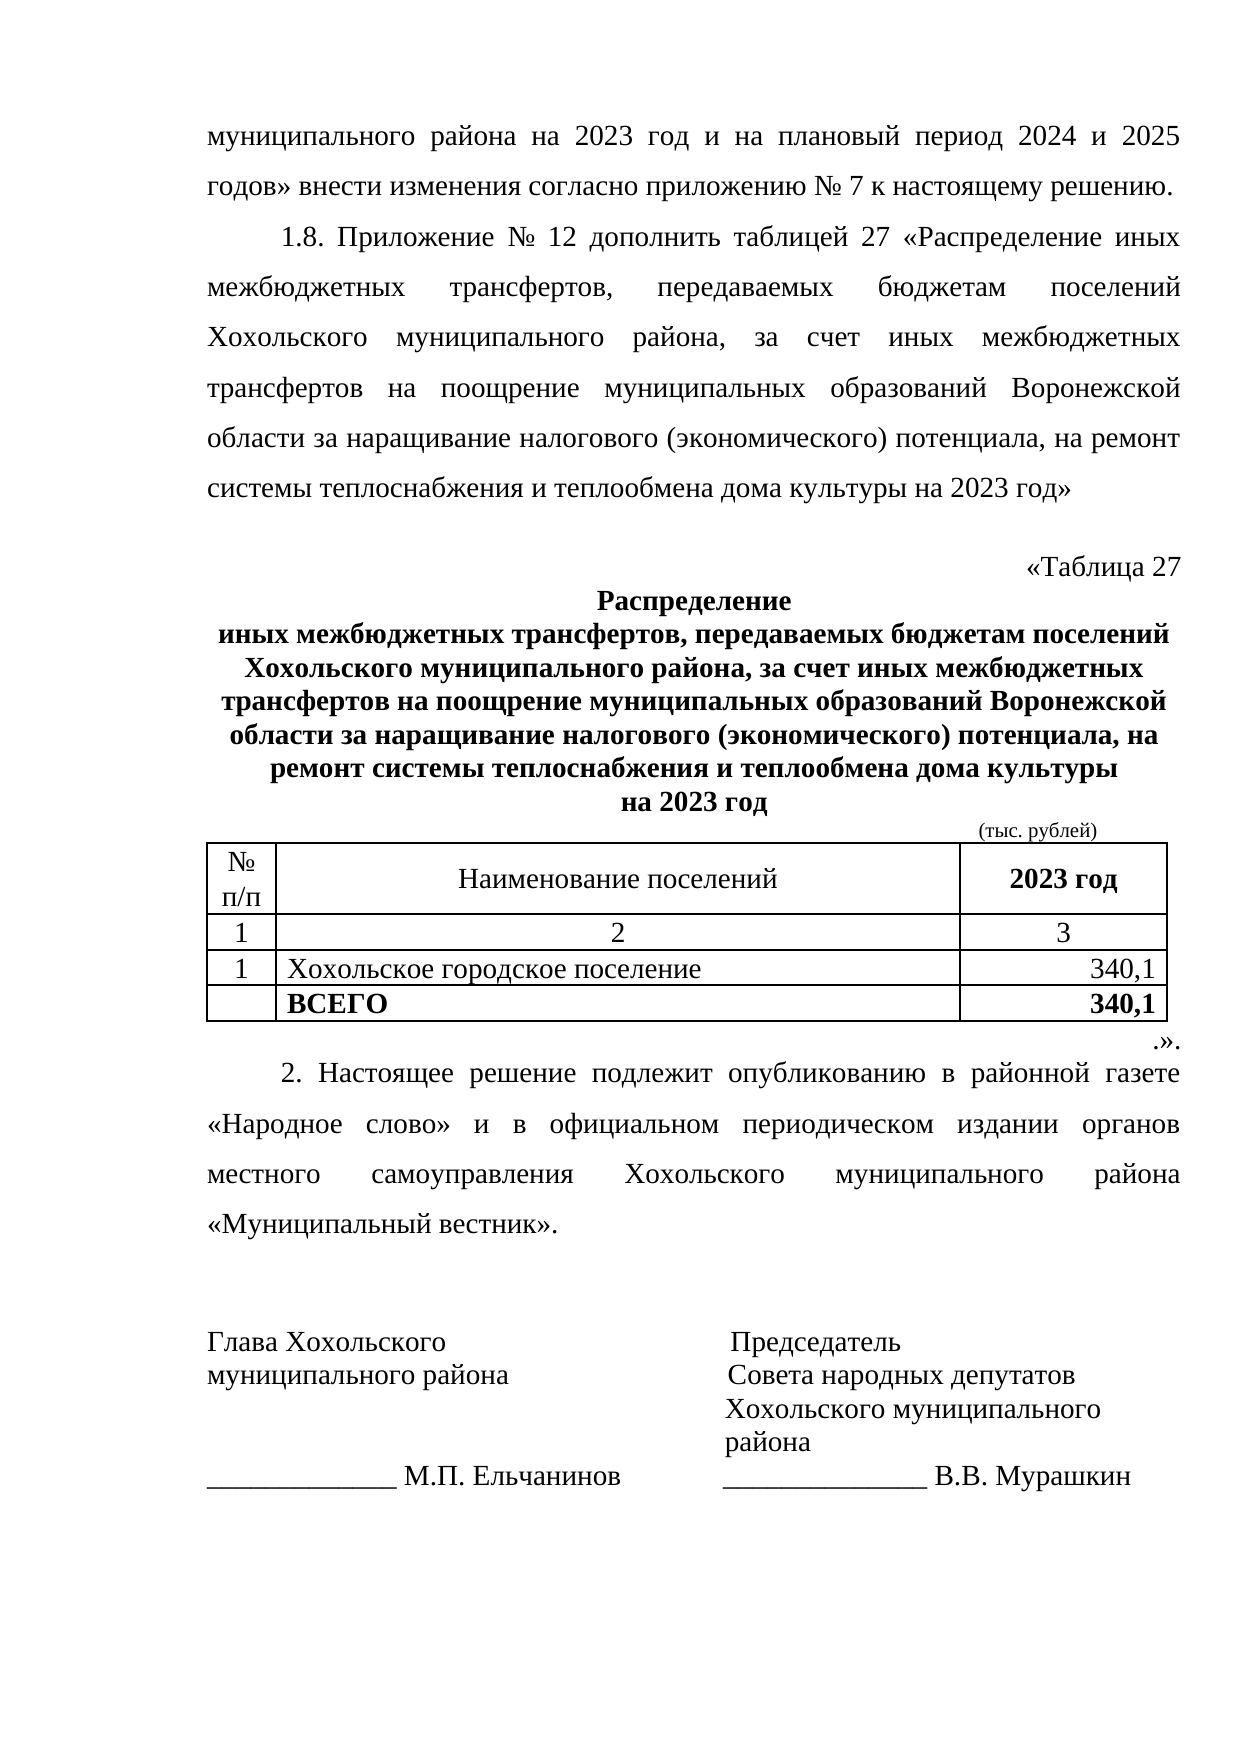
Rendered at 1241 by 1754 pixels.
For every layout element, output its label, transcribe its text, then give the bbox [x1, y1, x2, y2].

text 2. Настоящее решение подлежит опубликованию в районной газете «Народное слово» и в официальном периодическом издании органов местного самоуправления Хохольского муниципального района «Муниципальный вестник». [207, 1056, 1181, 1240]
table_header Наименование поселений [277, 844, 959, 913]
text Распределение [207, 583, 1181, 616]
table_cell 3 [961, 915, 1166, 949]
table_cell 340,1 [961, 986, 1166, 1020]
table_cell 2 [277, 915, 959, 949]
table_cell ВСЕГО [277, 986, 959, 1020]
table_cell 340,1 [961, 951, 1166, 984]
table_header 2023 год [961, 844, 1166, 913]
text иных межбюджетных трансфертов, передаваемых бюджетам поселений Хохольского муниципального района, за счет иных межбюджетных трансфертов на поощрение муниципальных образований Воронежской области за наращивание налогового (экономического) потенциала, на ремонт системы теплоснабжения и теплообмена дома культуры [207, 616, 1181, 784]
text Глава Хохольского Председатель [207, 1324, 1181, 1357]
table_header № [208, 844, 275, 877]
text муниципального района Совета народных депутатов [207, 1357, 1181, 1391]
table_cell Хохольское городское поселение [277, 951, 959, 984]
text .». [207, 1022, 1181, 1056]
text района [207, 1424, 1181, 1458]
text на 2023 год [207, 784, 1181, 818]
text _____________ М.П. Ельчанинов ______________ В.В. Мурашкин [207, 1458, 1181, 1492]
text (тыс. рублей) [207, 818, 1181, 842]
table_cell 1 [208, 951, 275, 984]
text 1.8. Приложение № 12 дополнить таблицей 27 «Распределение иных межбюджетных трансфертов, передаваемых бюджетам поселений Хохольского муниципального района, за счет иных межбюджетных трансфертов на поощрение муниципальных образований Воронежской области за наращивание налогового (экономического) потенциала, на ремонт системы теплоснабжения и теплообмена дома культуры на 2023 год» [207, 219, 1181, 504]
text Хохольского муниципального [207, 1391, 1181, 1424]
table_cell [208, 986, 275, 1020]
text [207, 118, 1181, 202]
text «Таблица 27 [207, 549, 1181, 583]
table_cell п/п [208, 878, 275, 913]
table_cell 1 [208, 915, 275, 949]
